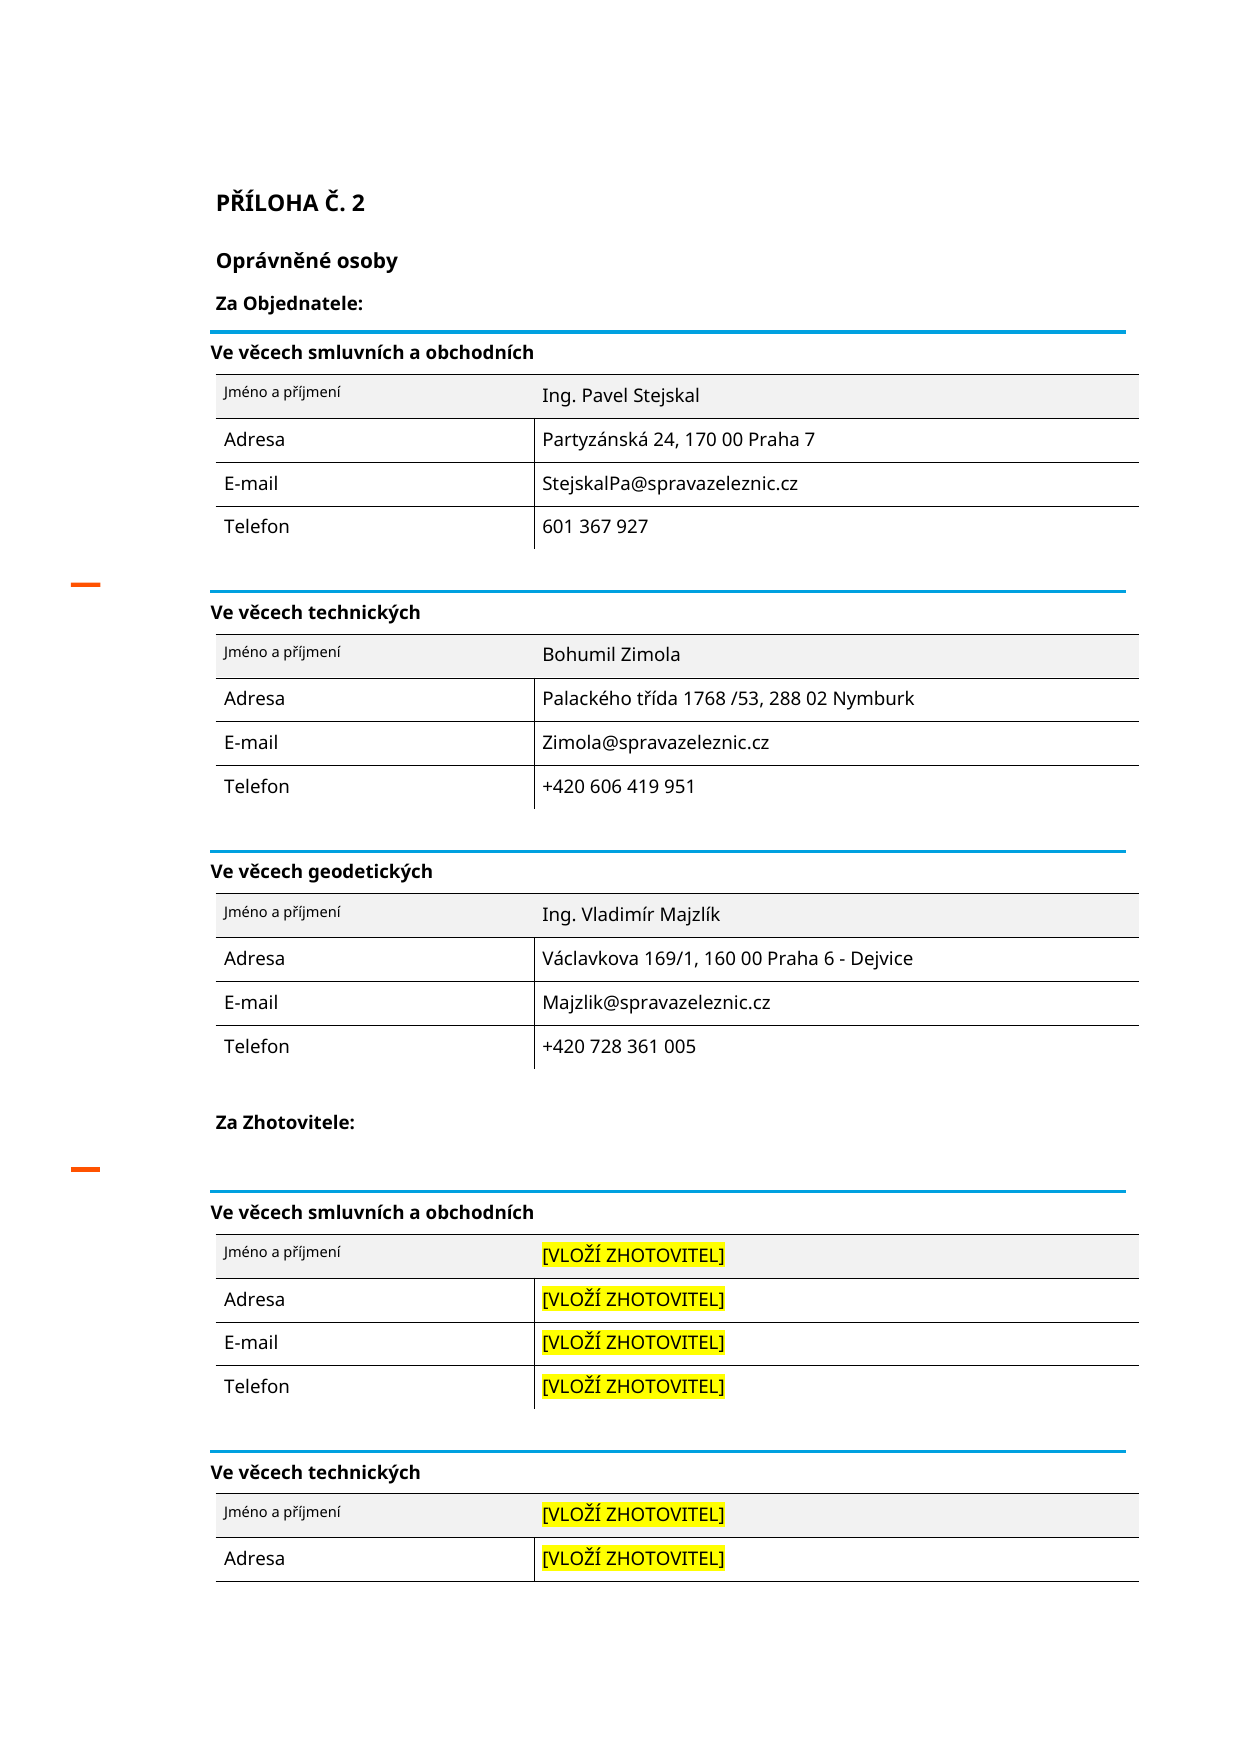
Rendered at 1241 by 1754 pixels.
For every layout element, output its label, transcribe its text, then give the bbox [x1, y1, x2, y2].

table_header Jméno a příjmení [216, 894, 534, 937]
table_header [VLOŽÍ ZHOTOVITEL] [534, 1494, 1139, 1537]
table_header Jméno a příjmení [216, 1494, 534, 1537]
table_header Jméno a příjmení [216, 1235, 534, 1278]
table_cell Telefon [216, 507, 534, 549]
text Za Zhotovitele: [216, 1109, 1122, 1134]
table_header Jméno a příjmení [216, 375, 534, 418]
table_cell Zimola@spravazeleznic.cz [535, 722, 1139, 765]
table_cell Adresa [216, 1538, 534, 1581]
table_cell E-mail [216, 463, 534, 506]
text Ve věcech smluvních a obchodních [210, 1193, 1126, 1225]
table_cell [VLOŽÍ ZHOTOVITEL] [535, 1279, 1139, 1321]
table_cell +420 728 361 005 [535, 1026, 1139, 1068]
table_cell +420 606 419 951 [535, 766, 1139, 809]
text Oprávněné osoby [216, 246, 1122, 274]
table_cell Adresa [216, 679, 534, 721]
table_cell StejskalPa@spravazeleznic.cz [535, 463, 1139, 506]
table_cell Majzlik@spravazeleznic.cz [535, 982, 1139, 1025]
table_cell Partyzánská 24, 170 00 Praha 7 [535, 419, 1139, 462]
table_cell Telefon [216, 1026, 534, 1068]
table_cell [VLOŽÍ ZHOTOVITEL] [535, 1323, 1139, 1365]
table_cell Adresa [216, 1279, 534, 1321]
table_header Jméno a příjmení [216, 635, 534, 677]
table_cell Adresa [216, 419, 534, 462]
table_cell Adresa [216, 938, 534, 981]
text Za Objednatele: [216, 290, 1122, 315]
table_cell E-mail [216, 722, 534, 765]
table_cell Telefon [216, 766, 534, 809]
table_cell E-mail [216, 1323, 534, 1365]
table_cell 601 367 927 [535, 507, 1139, 549]
table_cell [VLOŽÍ ZHOTOVITEL] [535, 1538, 1139, 1581]
text Ve věcech technických [210, 1453, 1126, 1484]
table_cell Václavkova 169/1, 160 00 Praha 6 - Dejvice [535, 938, 1139, 981]
table_header Bohumil Zimola [534, 635, 1139, 677]
table_cell [VLOŽÍ ZHOTOVITEL] [535, 1366, 1139, 1409]
table_cell E-mail [216, 982, 534, 1025]
table_header Ing. Vladimír Majzlík [534, 894, 1139, 937]
text Ve věcech geodetických [210, 853, 1126, 884]
table_cell Palackého třída 1768 /53, 288 02 Nymburk [535, 679, 1139, 721]
table_header Ing. Pavel Stejskal [534, 375, 1139, 418]
table_cell Telefon [216, 1366, 534, 1409]
table_header [VLOŽÍ ZHOTOVITEL] [534, 1235, 1139, 1278]
text Ve věcech technických [210, 593, 1126, 625]
text Příloha č. 2 [216, 187, 1122, 218]
text Ve věcech smluvních a obchodních [210, 334, 1126, 365]
